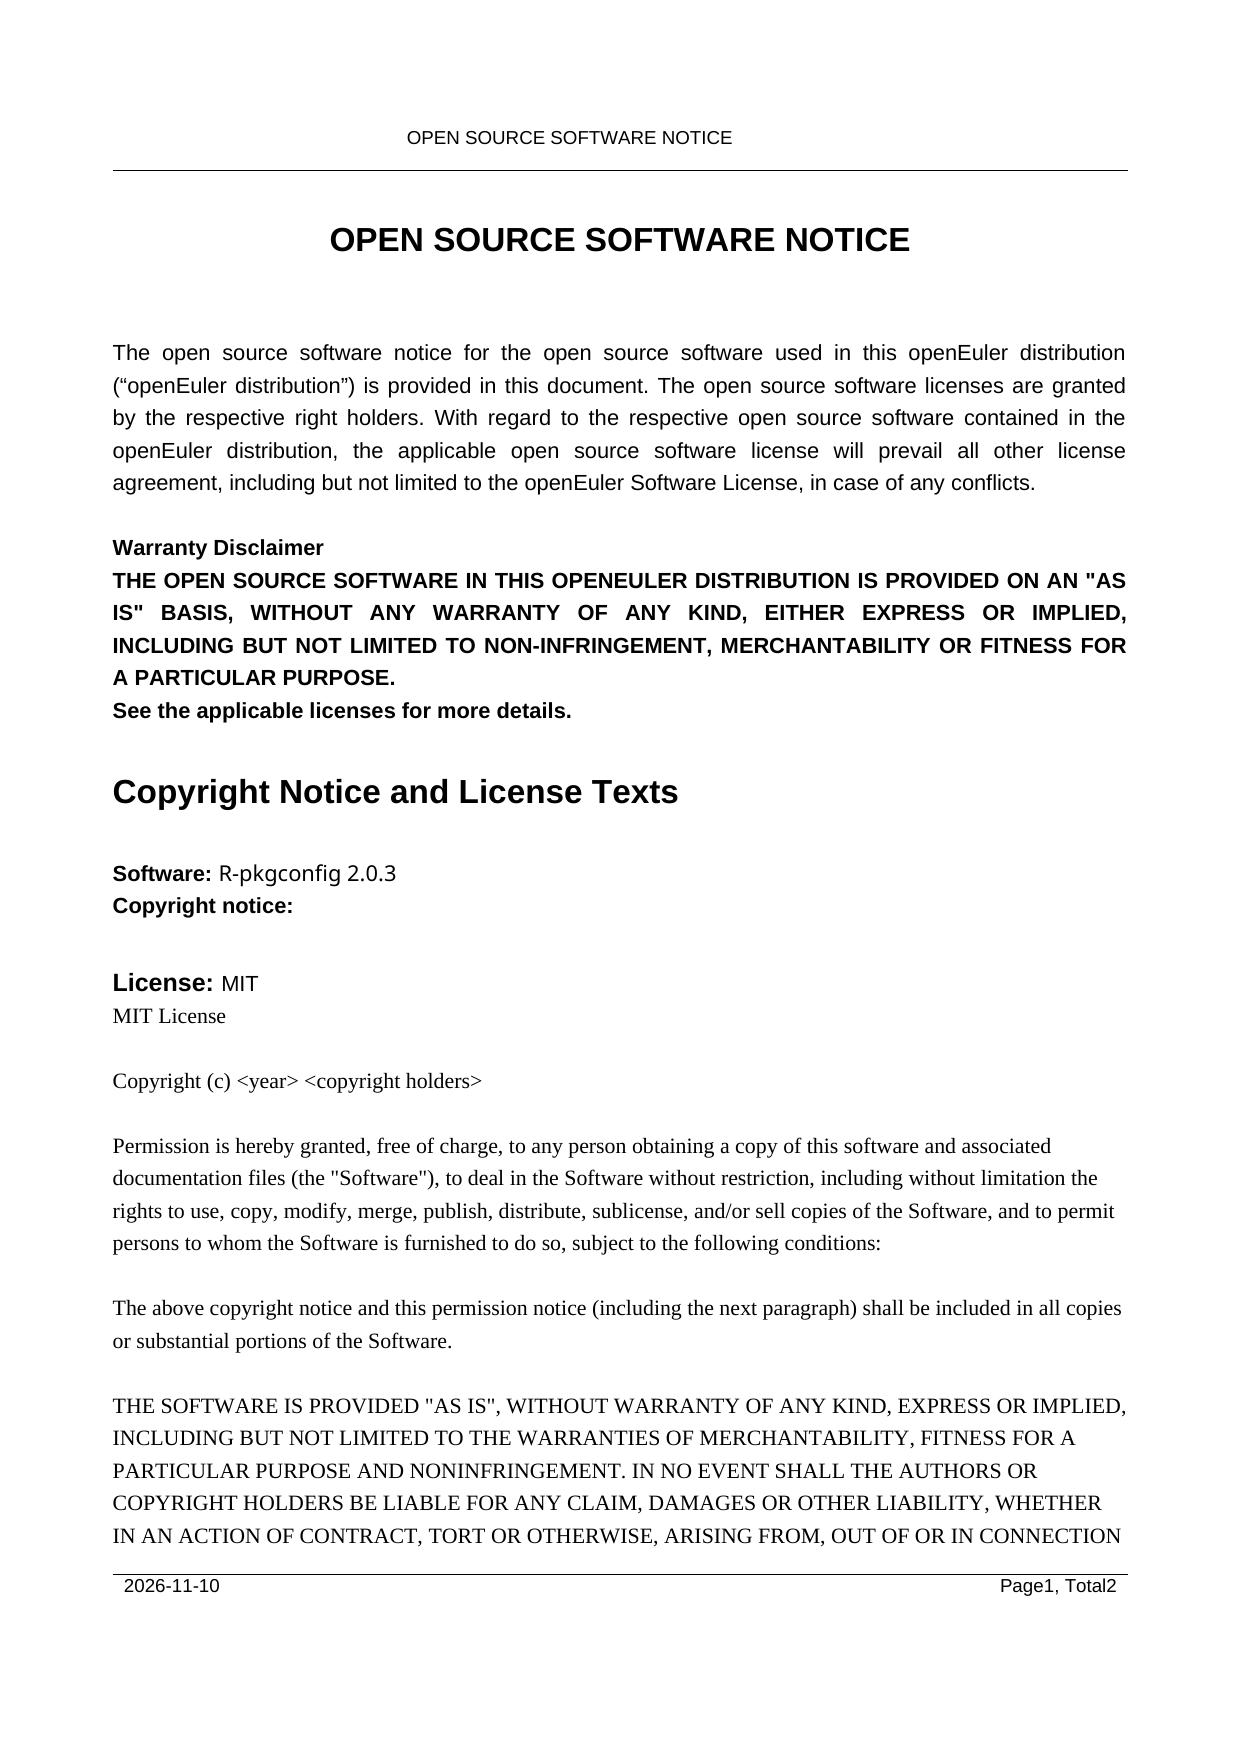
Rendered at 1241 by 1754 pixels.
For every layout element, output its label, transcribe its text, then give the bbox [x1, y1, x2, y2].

text THE OPEN SOURCE SOFTWARE IN THIS OPENEULER DISTRIBUTION IS PROVIDED ON AN "AS IS" BASIS, WITHOUT ANY WARRANTY OF ANY KIND, EITHER EXPRESS OR IMPLIED, INCLUDING BUT NOT LIMITED TO NON-INFRINGEMENT, MERCHANTABILITY OR FITNESS FOR A PARTICULAR PURPOSE. See the applicable licenses for more details. [112, 564, 1128, 726]
text Copyright Notice and License Texts [112, 759, 1128, 824]
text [112, 999, 1128, 1551]
text OPEN SOURCE SOFTWARE NOTICE [112, 206, 1128, 271]
text The open source software notice for the open source software used in this openEuler distribution (“openEuler distribution”) is provided in this document. The open source software licenses are granted by the respective right holders. With regard to the respective open source software contained in the openEuler distribution, the applicable open source software license will prevail all other license agreement, including but not limited to the openEuler Software License, in case of any conflicts. [112, 336, 1128, 499]
text Warranty Disclaimer [112, 531, 1128, 564]
title Software: R-pkgconfig 2.0.3 [112, 856, 1128, 889]
text License: MIT [112, 966, 1128, 999]
text Copyright notice: [112, 889, 1128, 921]
